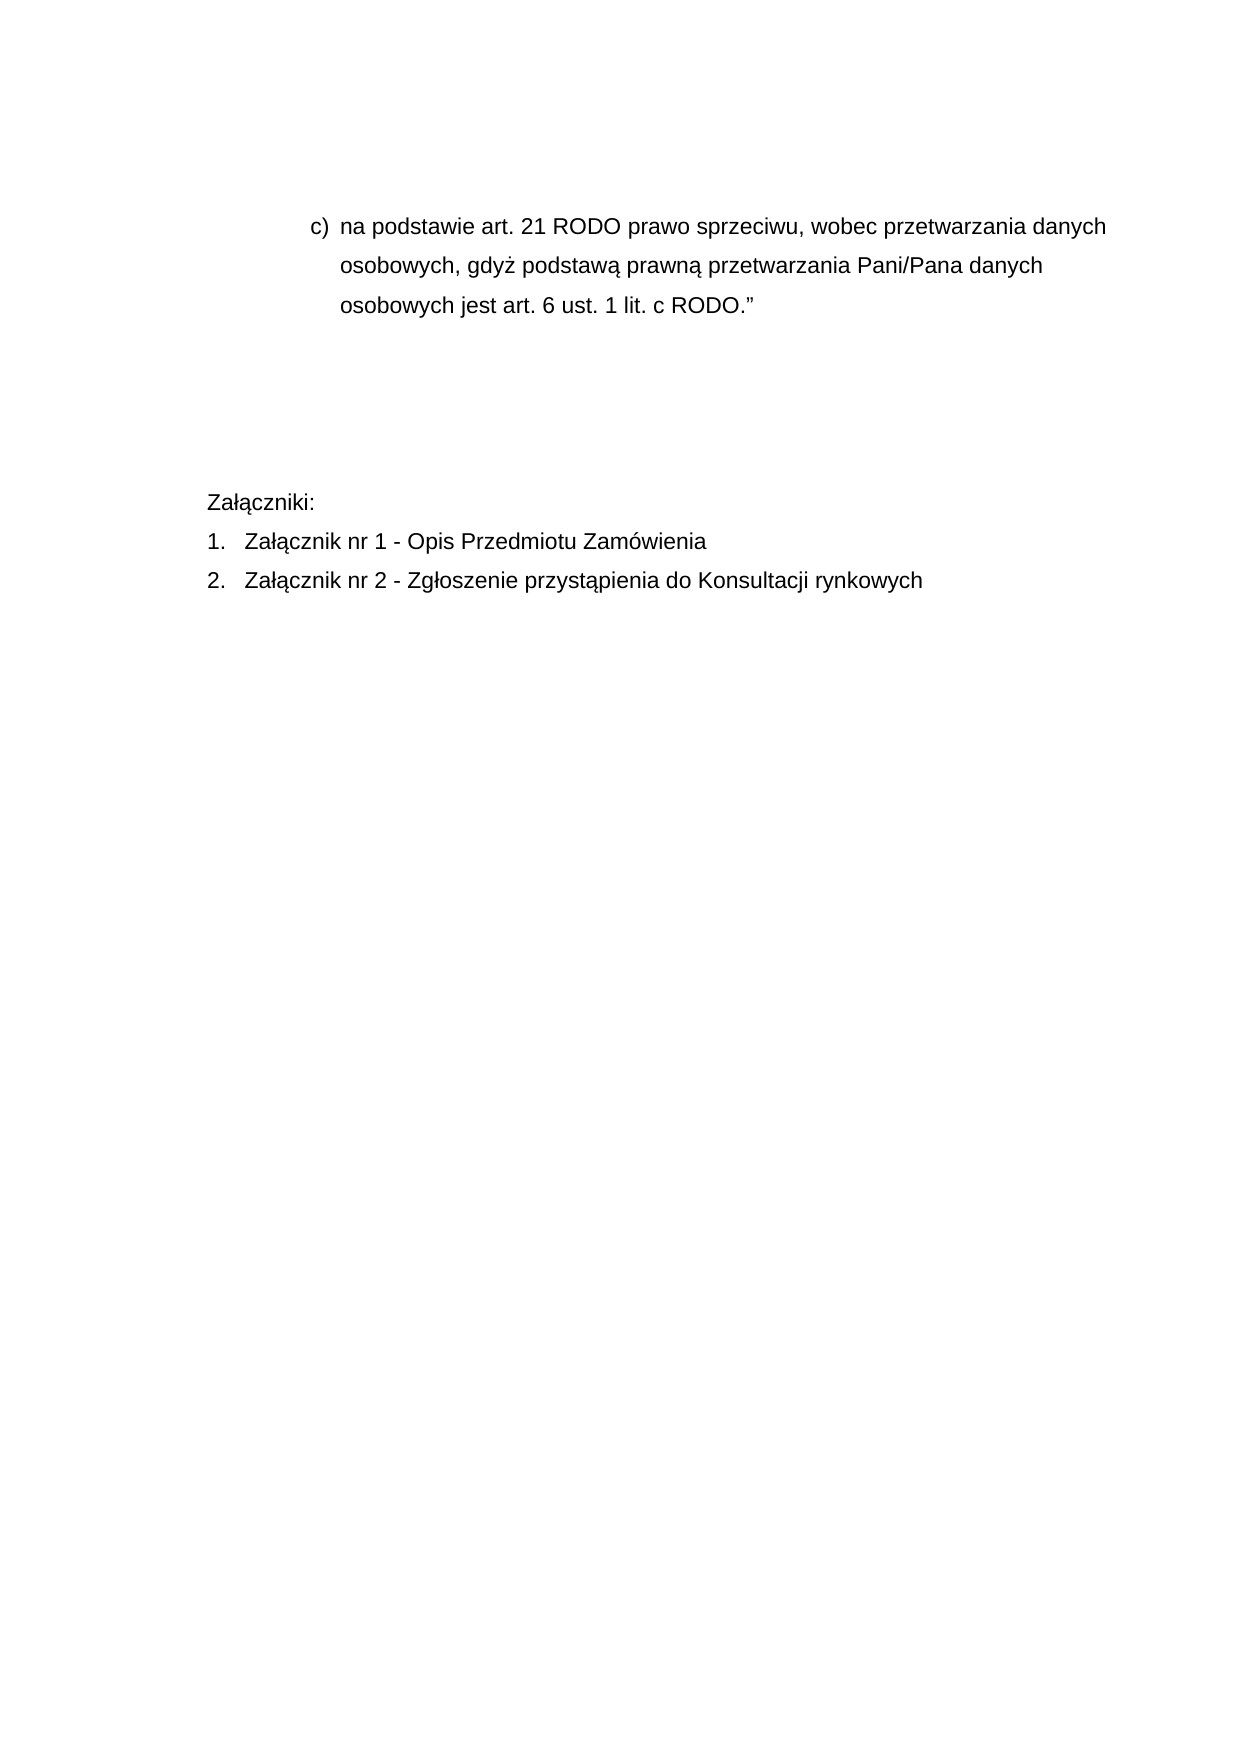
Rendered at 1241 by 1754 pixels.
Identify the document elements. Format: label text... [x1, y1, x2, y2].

list Załącznik nr 2 - Zgłoszenie przystąpienia do Konsultacji rynkowych [207, 567, 1122, 593]
text Załączniki: [207, 489, 1122, 515]
list Załącznik nr 1 - Opis Przedmiotu Zamówienia [207, 528, 1122, 554]
list na podstawie art. 21 RODO prawo sprzeciwu, wobec przetwarzania danych osobowych, gdyż podstawą prawną przetwarzania Pani/Pana danych osobowych jest art. 6 ust. 1 lit. c RODO.” [310, 213, 1122, 318]
